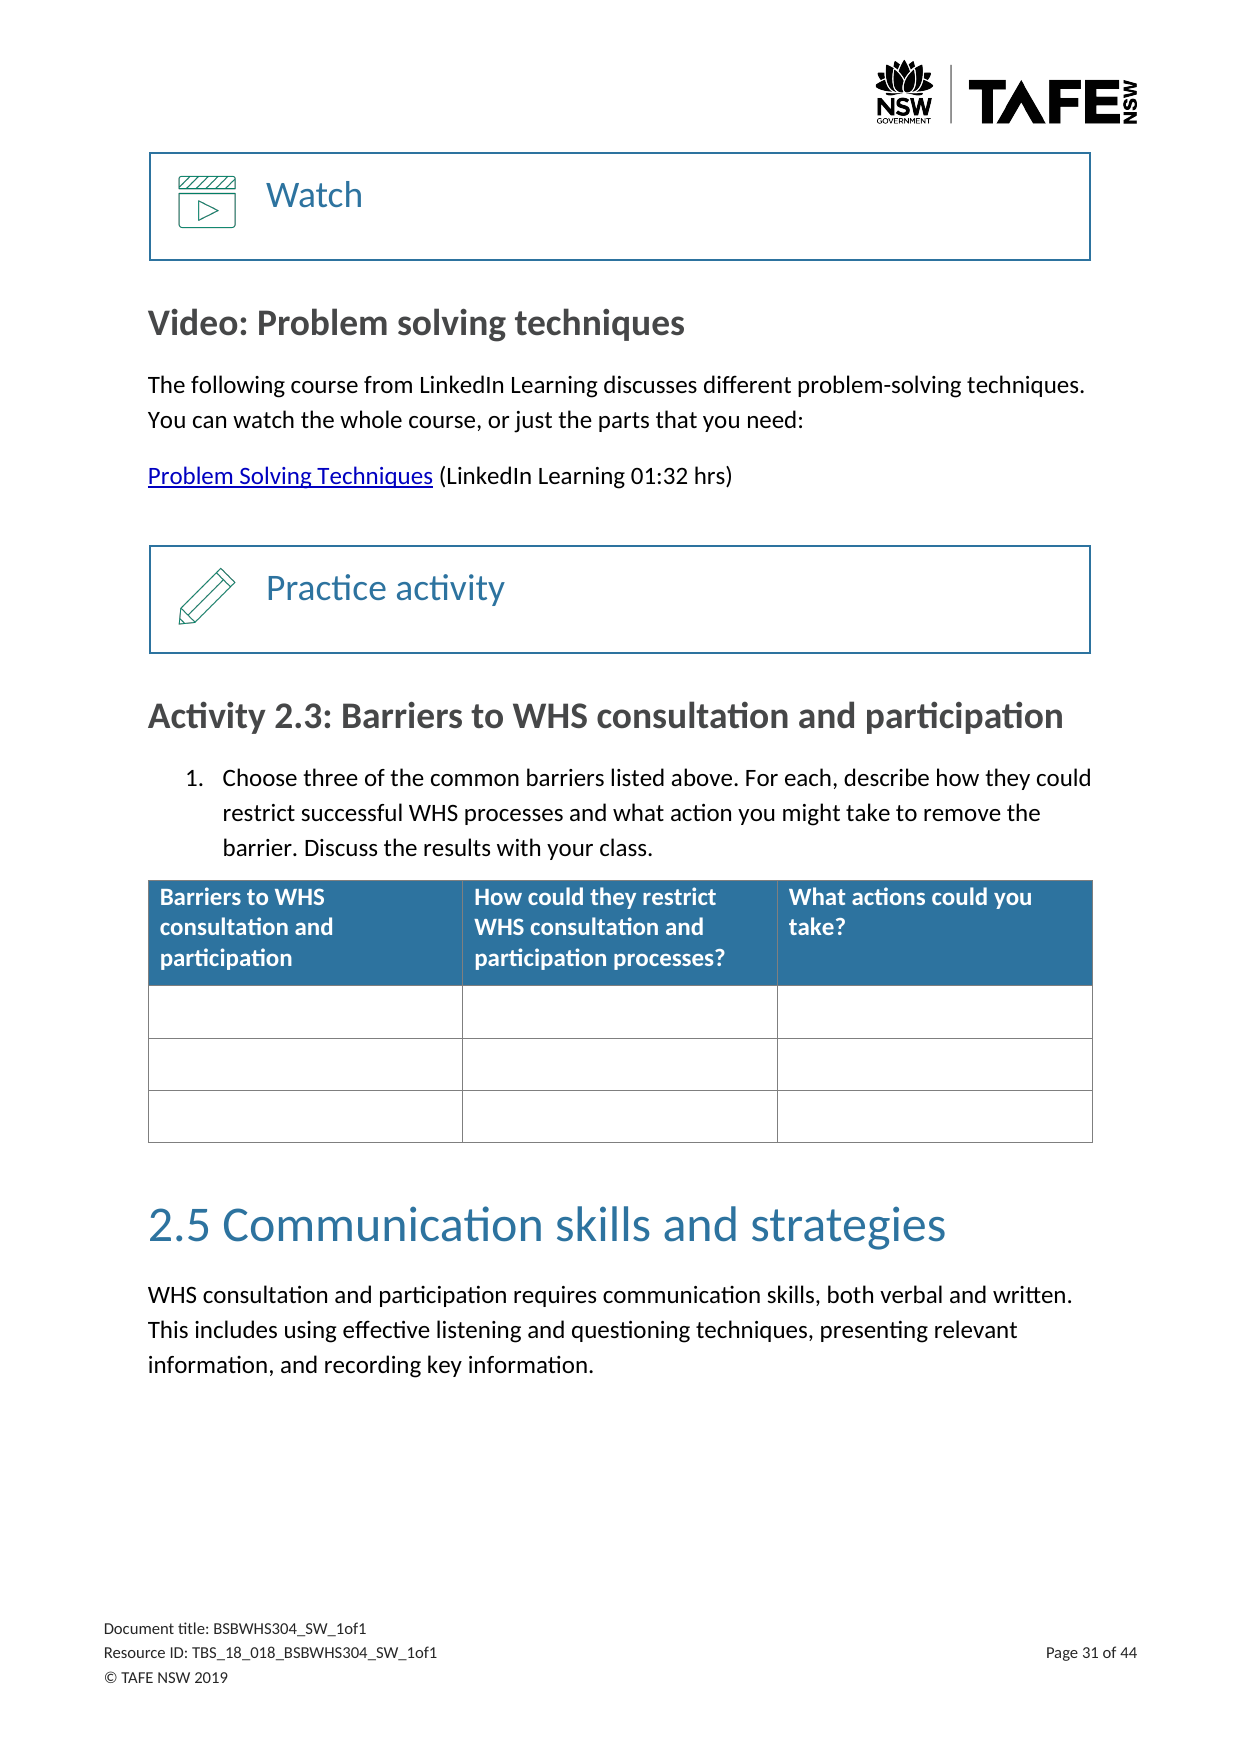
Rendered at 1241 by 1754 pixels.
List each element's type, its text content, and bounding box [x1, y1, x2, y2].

table_cell [778, 986, 1092, 1037]
table_cell [778, 1091, 1092, 1142]
table_cell [463, 1039, 777, 1090]
list Choose three of the common barriers listed above. For each, describe how they could restrict successful WHS processes and what action you might take to remove the barrier. Discuss the results with your class. [185, 762, 1092, 863]
table_header Barriers to WHS consultation and participation [149, 881, 462, 985]
subtitle 2.5 Communication skills and strategies [148, 1193, 1092, 1254]
picture [177, 567, 237, 626]
table_cell [778, 1039, 1092, 1090]
table_cell [149, 1091, 462, 1142]
table_cell [463, 1091, 777, 1142]
picture [177, 173, 237, 233]
table_header What actions could you take? [778, 881, 1092, 985]
picture [875, 59, 1137, 125]
text Problem Solving Techniques (LinkedIn Learning 01:32 hrs) [148, 460, 1092, 491]
text The following course from LinkedIn Learning discusses different problem-solving techniques. You can watch the whole course, or just the parts that you need: [148, 369, 1092, 435]
table_cell [149, 986, 462, 1037]
table_cell [149, 1039, 462, 1090]
subtitle Activity 2.3: Barriers to WHS consultation and participation [148, 692, 1092, 737]
subtitle Practice activity [151, 547, 1089, 652]
table_cell [463, 986, 777, 1037]
subtitle Video: Problem solving techniques [148, 298, 1092, 344]
subtitle Watch [151, 154, 1089, 259]
text WHS consultation and participation requires communication skills, both verbal and written. This includes using effective listening and questioning techniques, presenting relevant information, and recording key information. [148, 1279, 1092, 1380]
table_header How could they restrict WHS consultation and participation processes? [463, 881, 777, 985]
